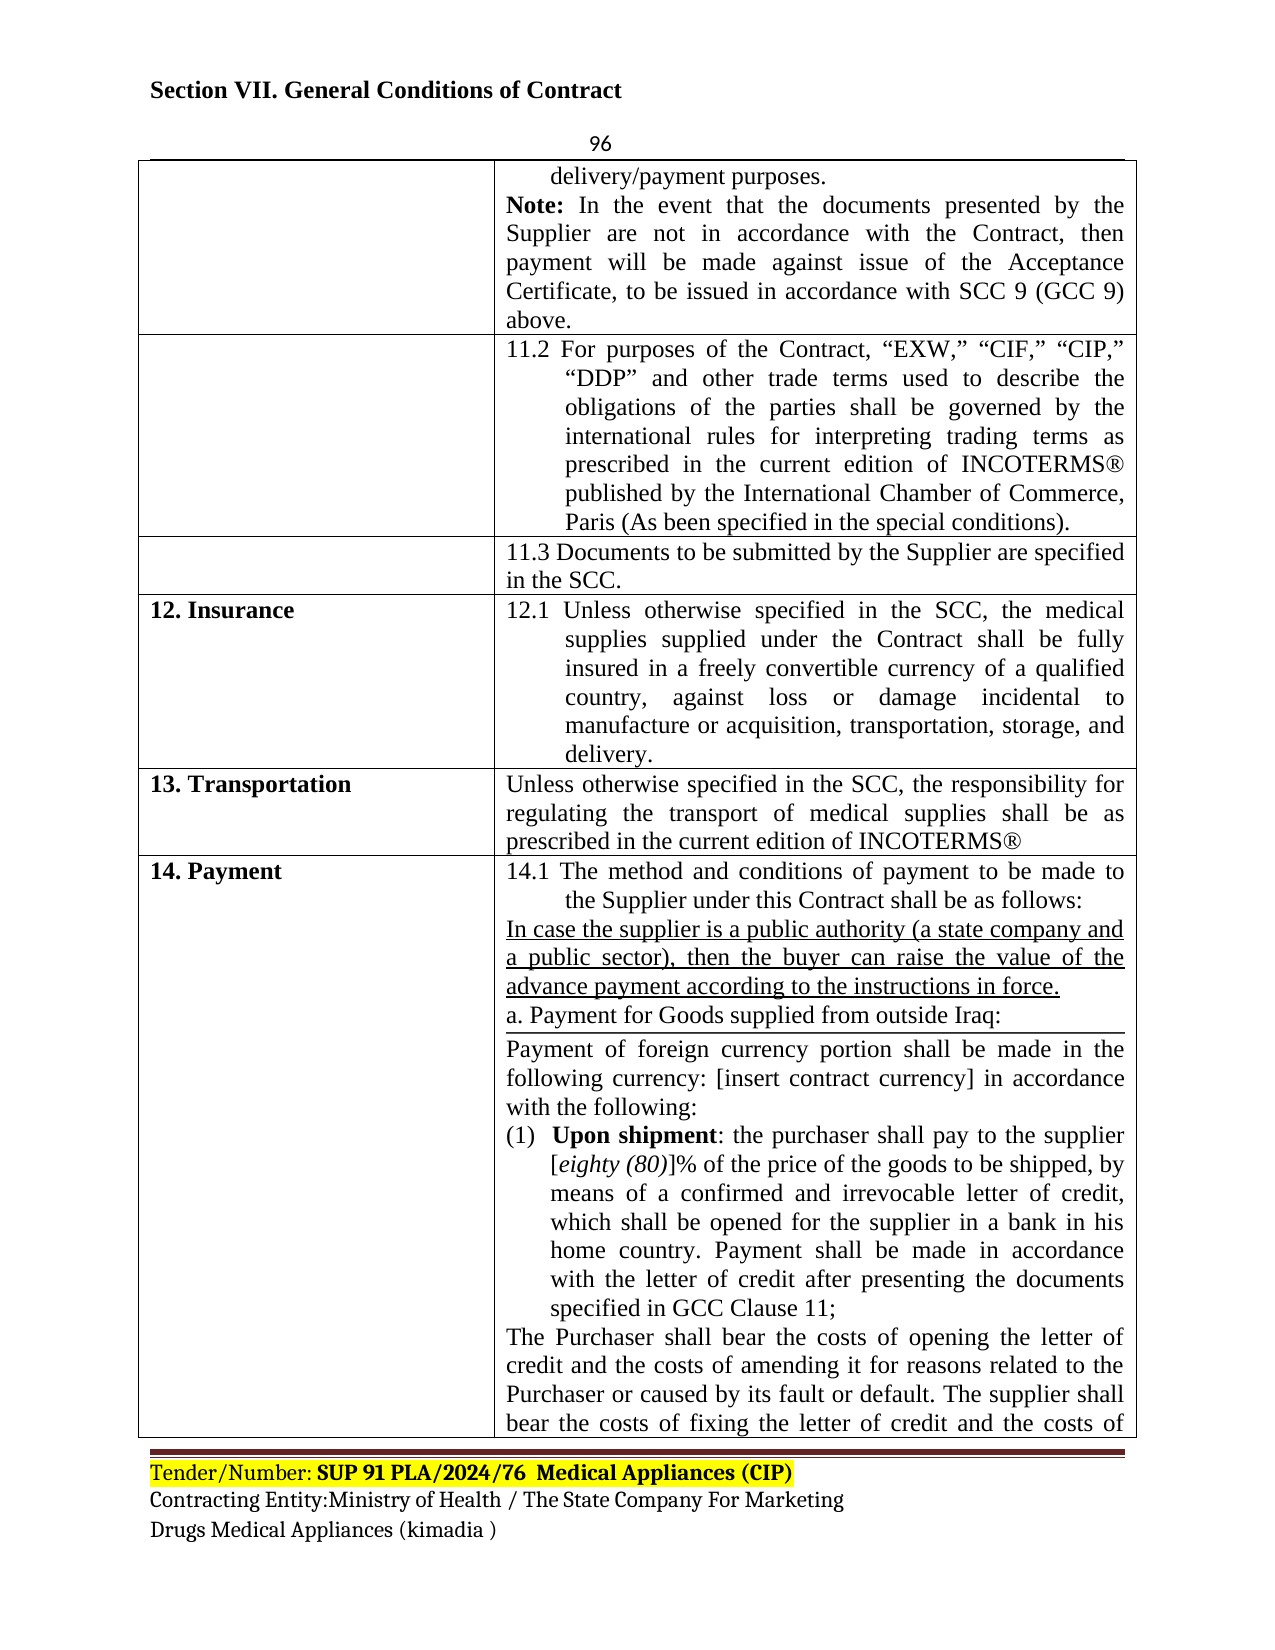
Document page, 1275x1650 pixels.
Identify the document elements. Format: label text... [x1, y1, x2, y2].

table_cell 11.3 Documents to be submitted by the Supplier are specified in the SCC. [495, 537, 1136, 594]
table_cell 12. Insurance [139, 595, 494, 768]
table_cell 13. Transportation [139, 769, 494, 855]
table_header [139, 161, 494, 333]
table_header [495, 161, 1136, 333]
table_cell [495, 856, 1136, 1437]
table_cell 11.2 For purposes of the Contract, “EXW,” “CIF,” “CIP,” “DDP” and other trade terms used to describe the obligations of the parties shall be governed by the international rules for interpreting trading terms as prescribed in the current edition of INCOTERMS® published by the International Chamber of Commerce, Paris (As been specified in the special conditions). [495, 335, 1136, 536]
table_cell Unless otherwise specified in the SCC, the responsibility for regulating the transport of medical supplies shall be as prescribed in the current edition of INCOTERMS® [495, 769, 1136, 855]
table_cell [139, 537, 494, 594]
table_cell [139, 335, 494, 536]
table_cell 14. Payment [139, 856, 494, 1437]
table_cell 12.1 Unless otherwise specified in the SCC, the medical supplies supplied under the Contract shall be fully insured in a freely convertible currency of a qualified country, against loss or damage incidental to manufacture or acquisition, transportation, storage, and delivery. [495, 595, 1136, 768]
